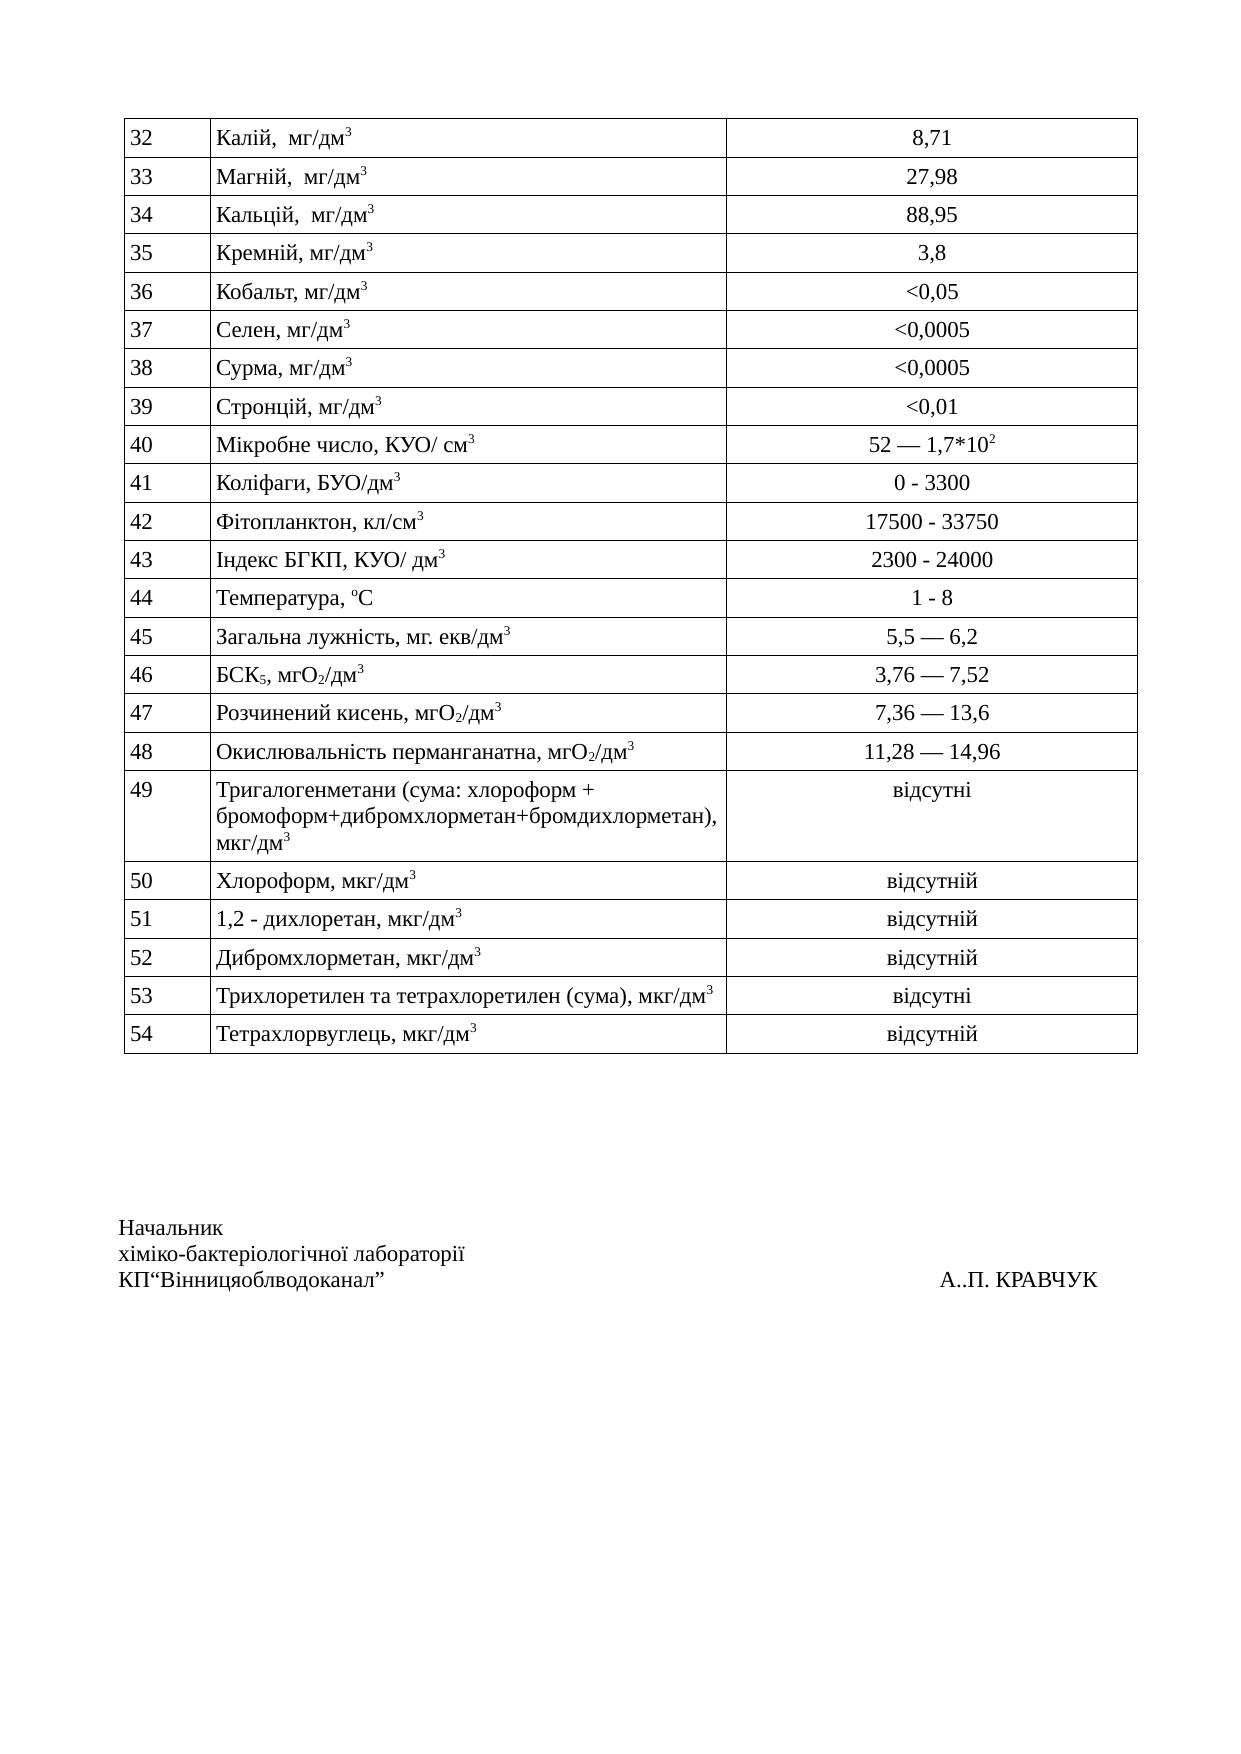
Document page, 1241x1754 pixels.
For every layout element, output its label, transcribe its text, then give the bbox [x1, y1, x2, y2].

table_cell 50 [125, 862, 210, 899]
table_cell Загальна лужність, мг. екв/дм3 [211, 618, 726, 655]
table_cell 3,76 — 7,52 [727, 656, 1137, 693]
table_cell 49 [125, 771, 210, 861]
text КП“Вінницяоблводоканал” А..П. КРАВЧУК [118, 1266, 1122, 1293]
table_cell відсутній [727, 939, 1137, 976]
table_cell Мікробне число, КУО/ см3 [211, 426, 726, 463]
table_cell 39 [125, 388, 210, 425]
table_cell <0,0005 [727, 349, 1137, 386]
table_cell 33 [125, 158, 210, 195]
table_cell відсутній [727, 900, 1137, 937]
table_cell 32 [125, 119, 210, 156]
table_cell Магній, мг/дм3 [211, 158, 726, 195]
table_cell 11,28 — 14,96 [727, 733, 1137, 770]
table_cell 38 [125, 349, 210, 386]
table_cell Кремній, мг/дм3 [211, 234, 726, 271]
table_cell 27,98 [727, 158, 1137, 195]
table_cell 8,71 [727, 119, 1137, 156]
table_cell 54 [125, 1015, 210, 1052]
table_cell 34 [125, 196, 210, 233]
table_cell 88,95 [727, 196, 1137, 233]
table_cell 43 [125, 541, 210, 578]
table_cell відсутні [727, 771, 1137, 861]
table_cell 3,8 [727, 234, 1137, 271]
table_cell 35 [125, 234, 210, 271]
table_cell 0 - 3300 [727, 464, 1137, 501]
table_cell 48 [125, 733, 210, 770]
table_cell Стронцій, мг/дм3 [211, 388, 726, 425]
table_cell 52 [125, 939, 210, 976]
text хіміко-бактеріологічної лабораторії [118, 1240, 1122, 1266]
table_cell Калій, мг/дм3 [211, 119, 726, 156]
table_cell 1 - 8 [727, 579, 1137, 616]
table_cell Сурма, мг/дм3 [211, 349, 726, 386]
table_cell Фітопланктон, кл/см3 [211, 503, 726, 540]
table_cell 1,2 - дихлоретан, мкг/дм3 [211, 900, 726, 937]
table_cell відсутній [727, 862, 1137, 899]
table_cell Тригалогенметани (сума: хлороформ + бромоформ+дибромхлорметан+бромдихлорметан), мкг/дм3 [211, 771, 726, 861]
table_cell Коліфаги, БУО/дм3 [211, 464, 726, 501]
table_cell Окислювальність перманганатна, мгО2/дм3 [211, 733, 726, 770]
table_cell БСК5, мгО2/дм3 [211, 656, 726, 693]
table_cell Кобальт, мг/дм3 [211, 273, 726, 310]
table_cell 46 [125, 656, 210, 693]
table_cell 17500 - 33750 [727, 503, 1137, 540]
table_cell 7,36 — 13,6 [727, 694, 1137, 731]
table_cell 47 [125, 694, 210, 731]
table_cell 45 [125, 618, 210, 655]
table_cell відсутні [727, 977, 1137, 1014]
table_cell Індекс БГКП, КУО/ дм3 [211, 541, 726, 578]
table_cell 41 [125, 464, 210, 501]
table_cell Тетрахлорвуглець, мкг/дм3 [211, 1015, 726, 1052]
text Начальник [118, 1213, 1122, 1240]
table_cell 52 — 1,7*102 [727, 426, 1137, 463]
table_cell 2300 - 24000 [727, 541, 1137, 578]
table_cell <0,05 [727, 273, 1137, 310]
table_cell 44 [125, 579, 210, 616]
table_cell <0,0005 [727, 311, 1137, 348]
table_cell 53 [125, 977, 210, 1014]
table_cell Дибромхлорметан, мкг/дм3 [211, 939, 726, 976]
table_cell 5,5 — 6,2 [727, 618, 1137, 655]
table_cell відсутній [727, 1015, 1137, 1052]
table_cell Хлороформ, мкг/дм3 [211, 862, 726, 899]
table_cell 40 [125, 426, 210, 463]
table_cell 37 [125, 311, 210, 348]
table_cell Трихлоретилен та тетрахлоретилен (сума), мкг/дм3 [211, 977, 726, 1014]
table_cell Кальцій, мг/дм3 [211, 196, 726, 233]
table_cell 36 [125, 273, 210, 310]
table_cell 42 [125, 503, 210, 540]
table_cell Температура, оС [211, 579, 726, 616]
table_cell 51 [125, 900, 210, 937]
table_cell Селен, мг/дм3 [211, 311, 726, 348]
table_cell <0,01 [727, 388, 1137, 425]
table_cell Розчинений кисень, мгО2/дм3 [211, 694, 726, 731]
